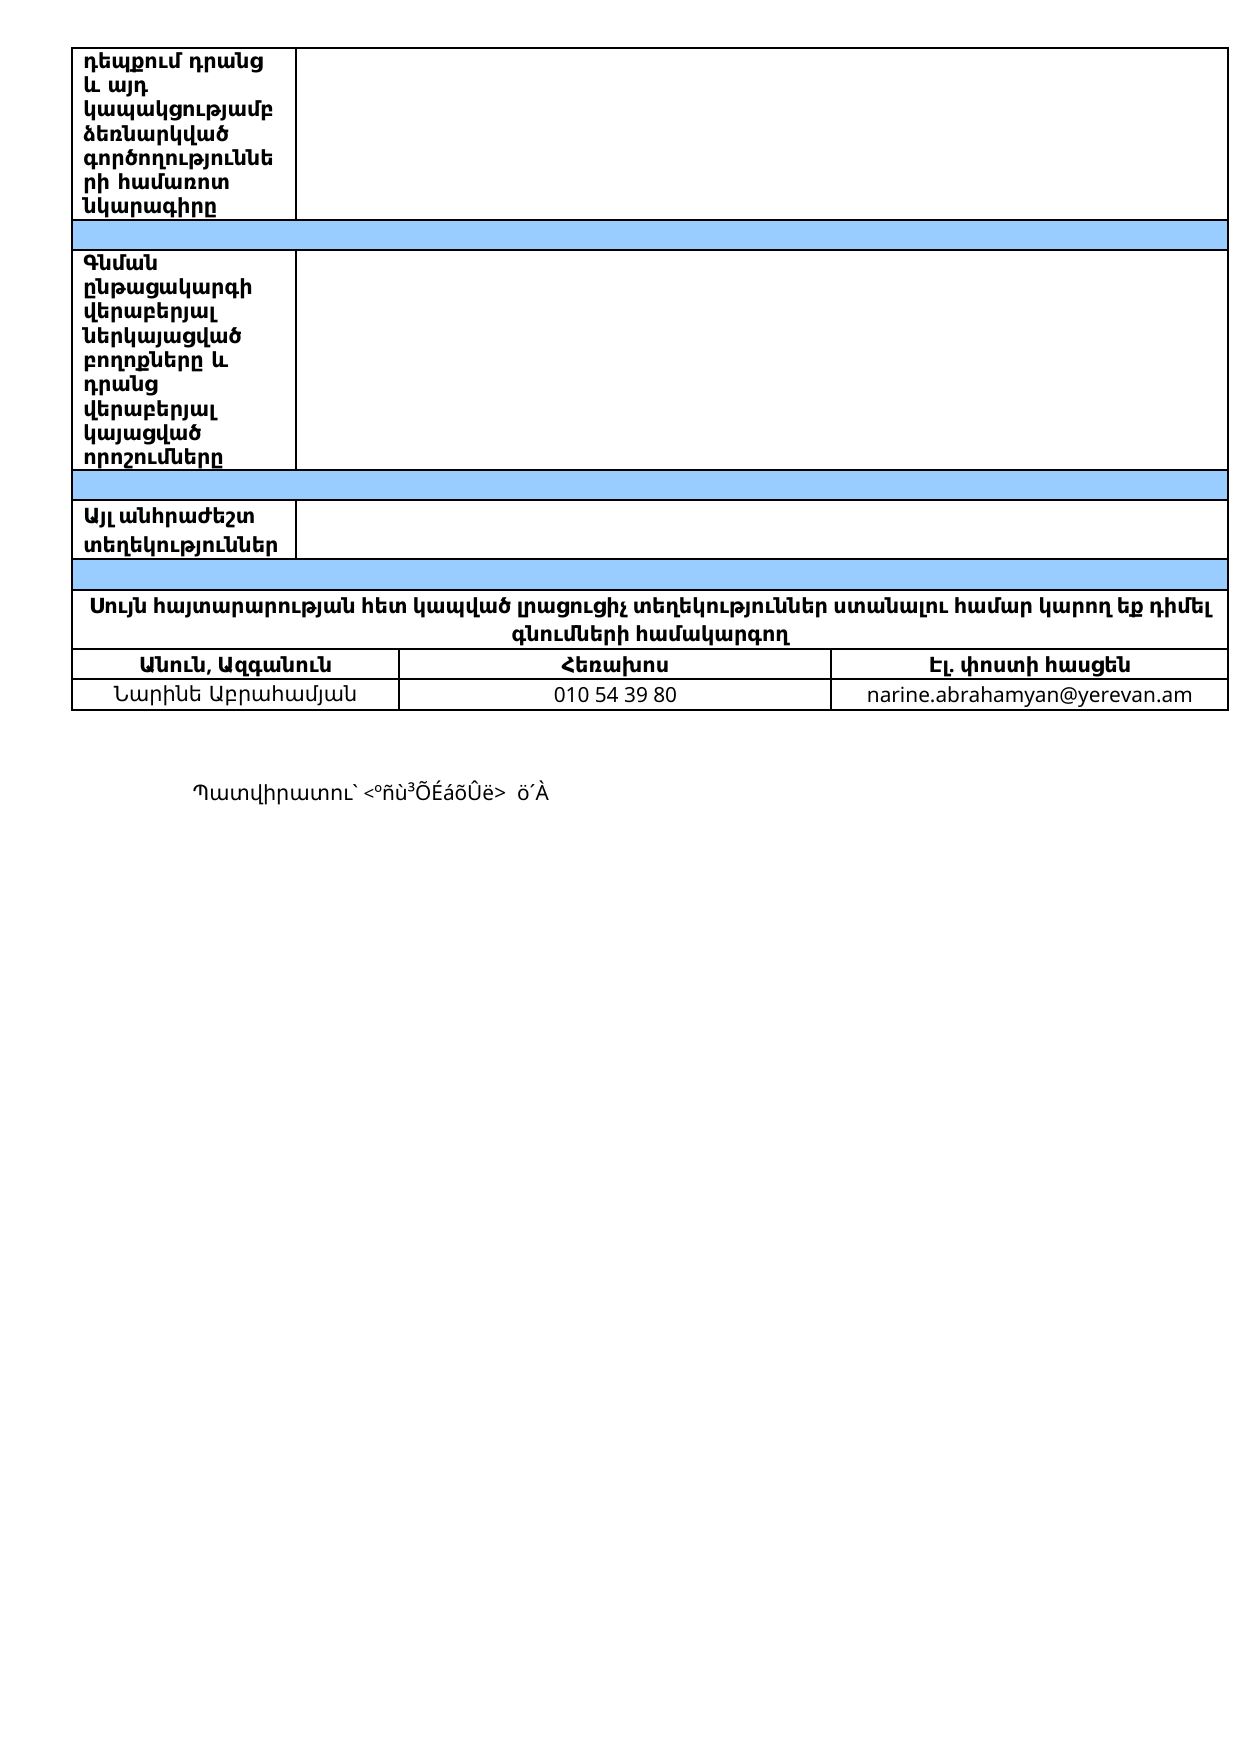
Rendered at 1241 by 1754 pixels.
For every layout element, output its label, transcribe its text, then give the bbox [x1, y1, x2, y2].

table_cell [297, 251, 1227, 469]
table_cell Նարինե Աբրահամյան [73, 680, 398, 709]
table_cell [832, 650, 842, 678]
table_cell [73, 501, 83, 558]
table_cell narine.abrahamyan@yerevan.am [832, 680, 1227, 709]
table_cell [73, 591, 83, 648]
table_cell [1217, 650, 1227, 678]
table_cell 010 54 39 80 [400, 680, 830, 709]
table_cell [73, 471, 1227, 499]
text Պատվիրատու` <ºñù³ÕÉáõÛë> ö´À [118, 778, 1182, 807]
table_cell [297, 49, 1227, 219]
table_cell [297, 501, 1227, 558]
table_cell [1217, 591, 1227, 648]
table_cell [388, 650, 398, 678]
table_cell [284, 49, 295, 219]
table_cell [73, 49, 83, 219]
table_cell [73, 560, 1227, 589]
table_cell [73, 221, 1227, 249]
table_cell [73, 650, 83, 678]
